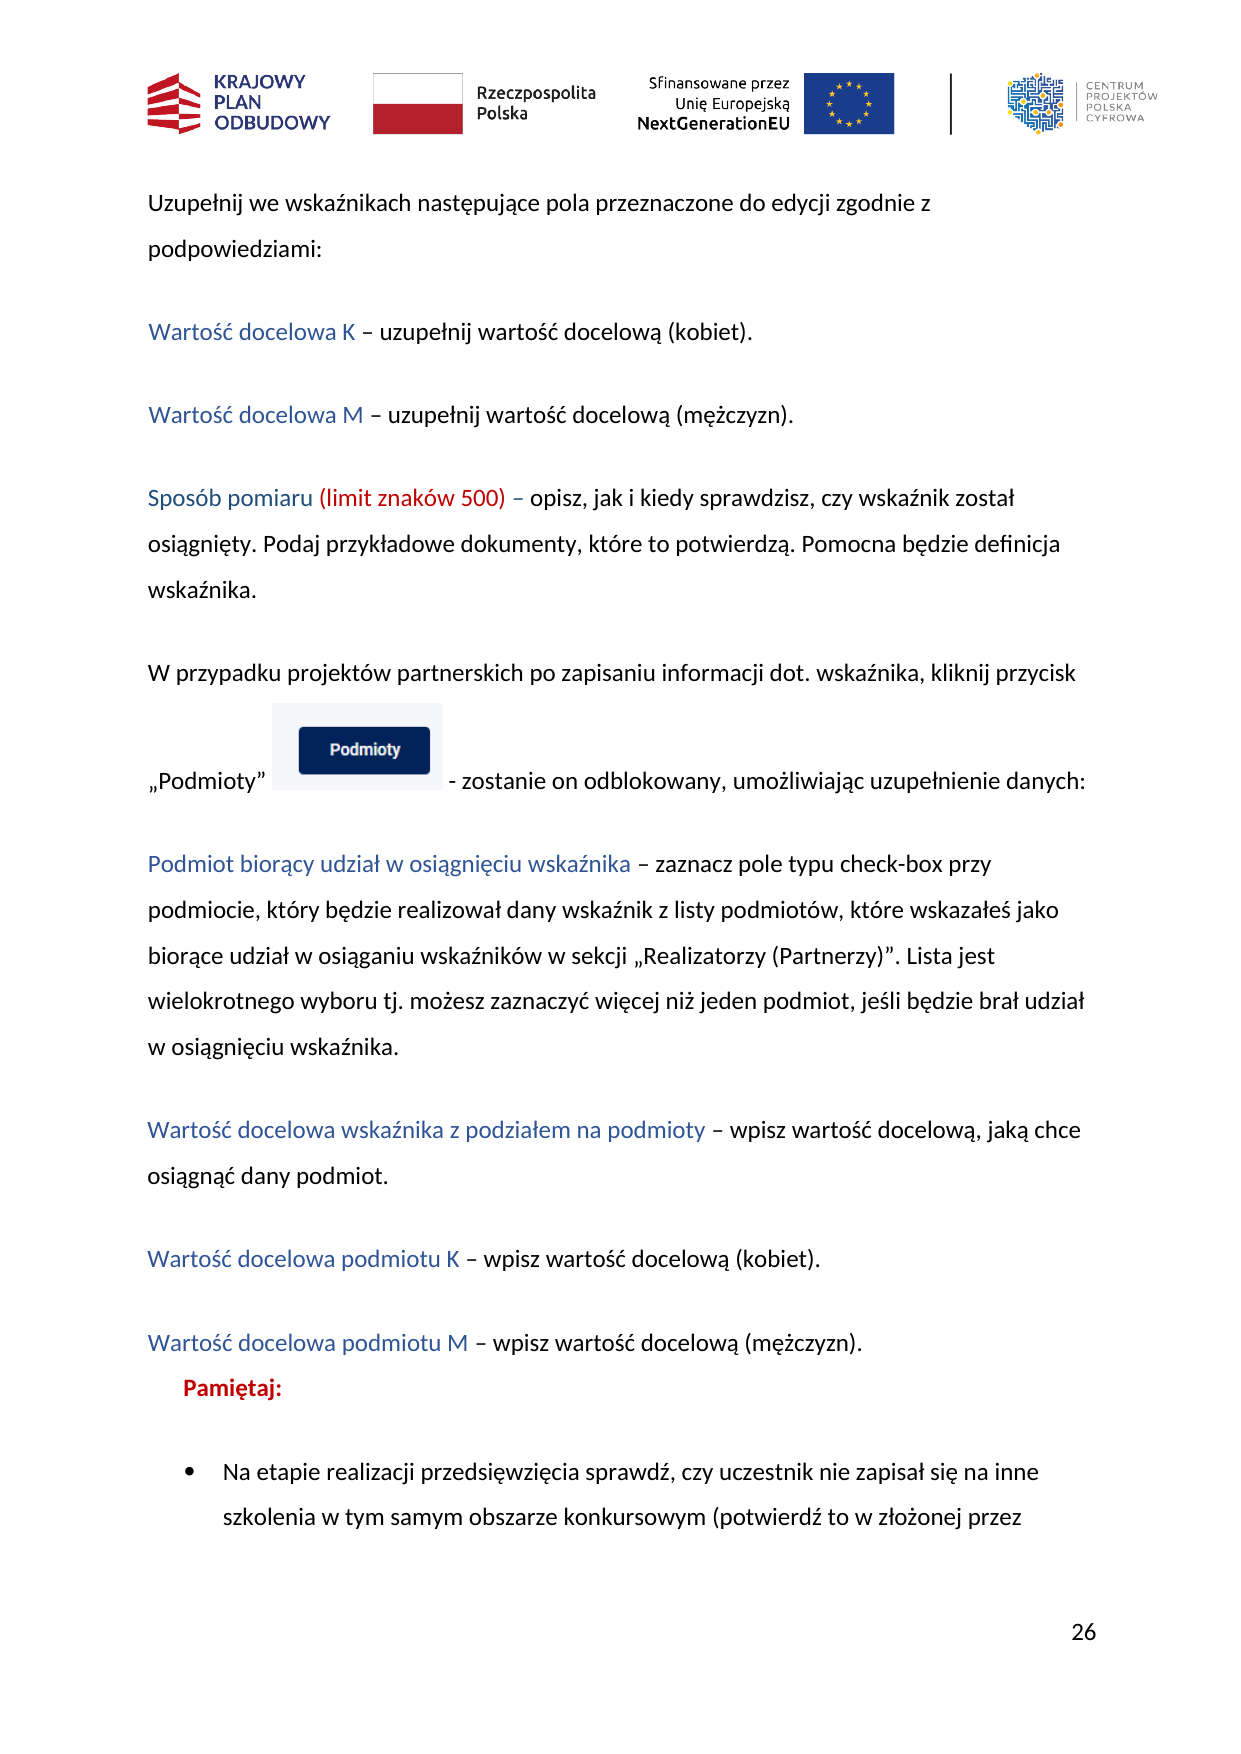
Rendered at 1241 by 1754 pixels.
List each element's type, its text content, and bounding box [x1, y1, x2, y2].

text W przypadku projektów partnerskich po zapisaniu informacji dot. wskaźnika, kliknij przycisk „Podmioty” - zostanie on odblokowany, umożliwiając uzupełnienie danych: [148, 657, 1096, 796]
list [185, 1456, 1096, 1532]
text Wartość docelowa podmiotu K – wpisz wartość docelową (kobiet). [147, 1243, 1096, 1274]
text Pamiętaj: [183, 1372, 1096, 1403]
text Wartość docelowa podmiotu M – wpisz wartość docelową (mężczyzn). [148, 1327, 1096, 1357]
text Wartość docelowa M – uzupełnij wartość docelową (mężczyzn). [148, 399, 1096, 430]
text Podmiot biorący udział w osiągnięciu wskaźnika – zaznacz pole typu check-box przy podmiocie, który będzie realizował dany wskaźnik z listy podmiotów, które wskazałeś jako biorące udział w osiąganiu wskaźników w sekcji „Realizatorzy (Partnerzy)”. Lista jest wielokrotnego wyboru tj. możesz zaznaczyć więcej niż jeden podmiot, jeśli będzie brał udział w osiągnięciu wskaźnika. [148, 848, 1096, 1062]
text Wartość docelowa wskaźnika z podziałem na podmioty – wpisz wartość docelową, jaką chce osiągnąć dany podmiot. [147, 1114, 1096, 1191]
text Wartość docelowa K – uzupełnij wartość docelową (kobiet). [148, 316, 1096, 347]
picture [147, 73, 1158, 135]
picture [272, 703, 443, 790]
text Uzupełnij we wskaźnikach następujące pola przeznaczone do edycji zgodnie z podpowiedziami: [148, 187, 1096, 263]
text Sposób pomiaru (limit znaków 500) – opisz, jak i kiedy sprawdzisz, czy wskaźnik został osiągnięty. Podaj przykładowe dokumenty, które to potwierdzą. Pomocna będzie definicja wskaźnika. [148, 483, 1096, 604]
